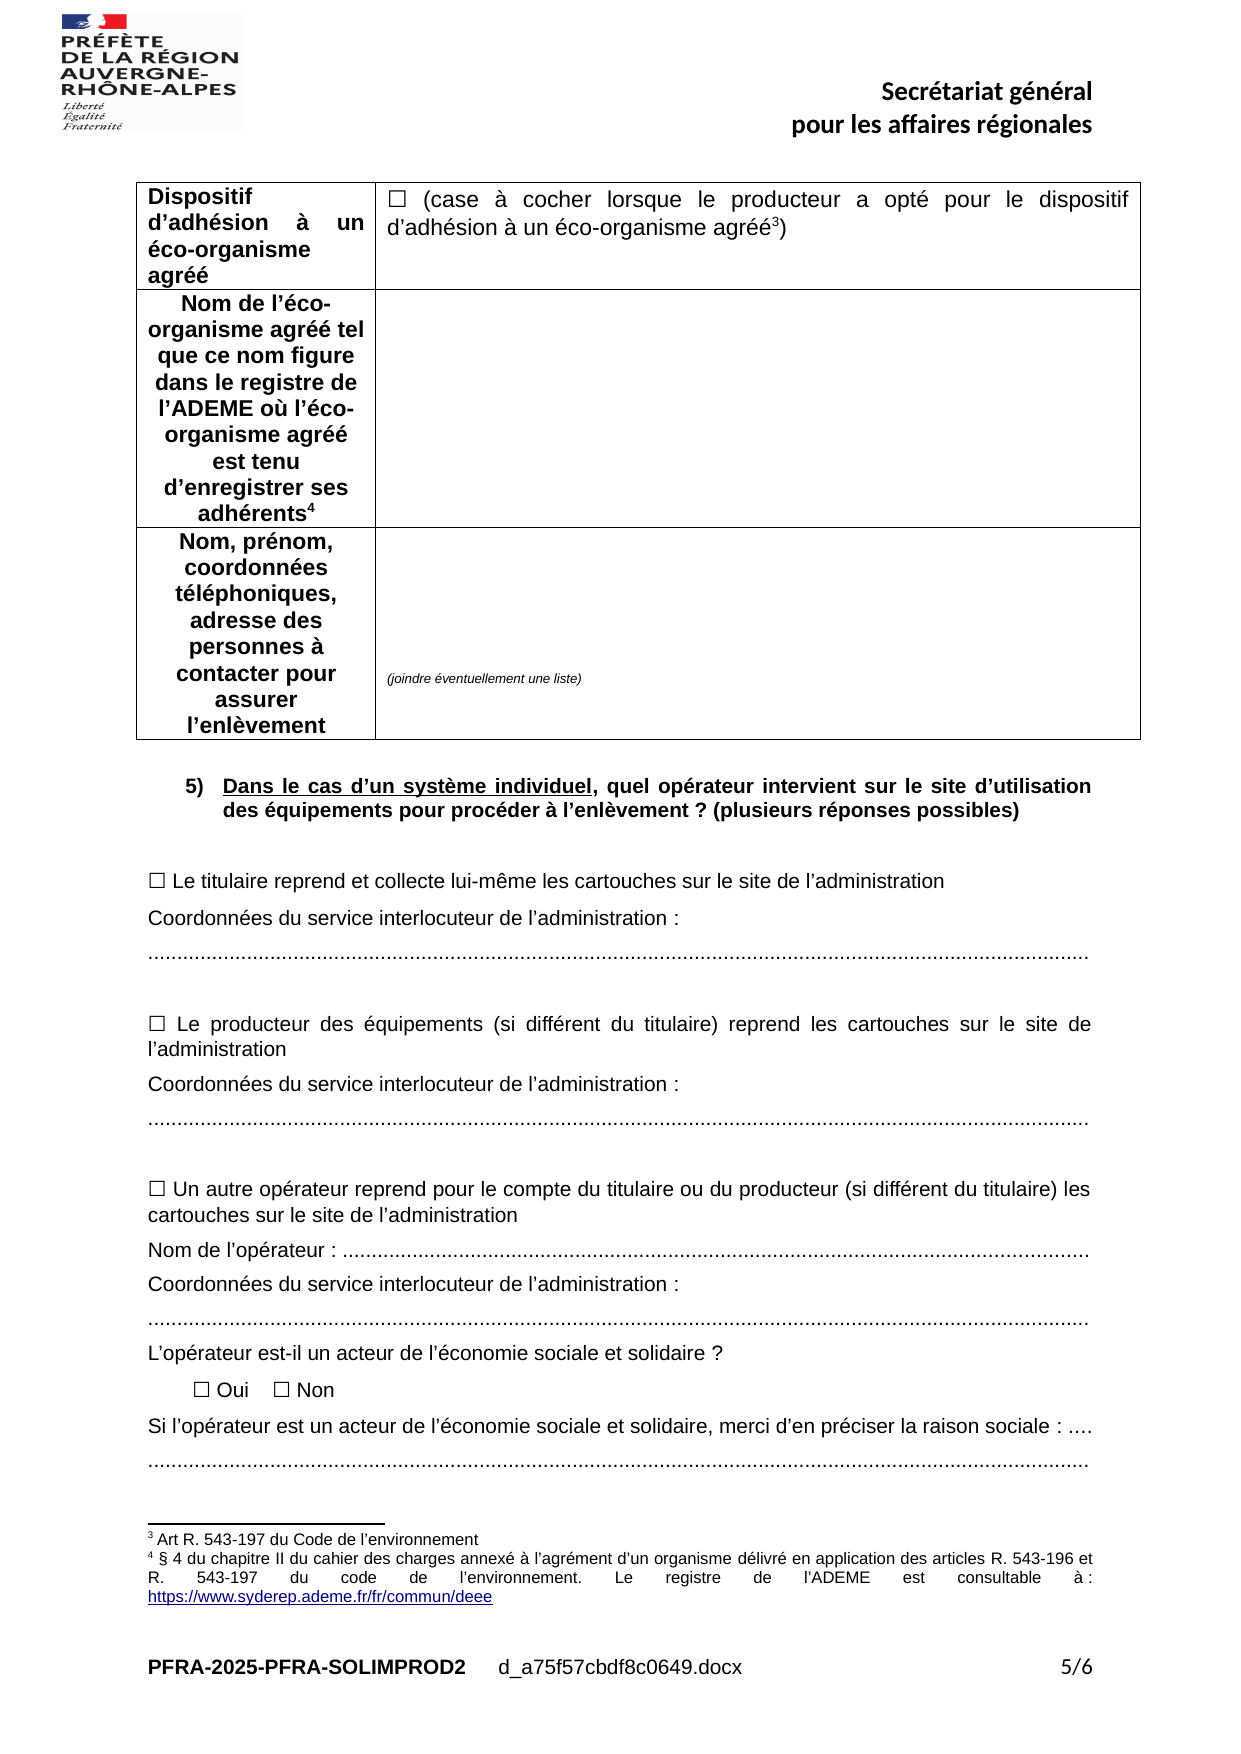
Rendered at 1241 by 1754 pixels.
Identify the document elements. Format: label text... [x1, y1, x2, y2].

table_cell Nom, prénom, coordonnées téléphoniques, adresse des personnes à contacter pour assurer l’enlèvement [137, 528, 375, 738]
table_cell [376, 290, 1140, 527]
text Coordonnées du service interlocuteur de l’administration : [148, 906, 1093, 929]
picture [59, 13, 244, 131]
text L’opérateur est-il un acteur de l’économie sociale et solidaire ? [148, 1341, 1093, 1364]
text Oui Non [192, 1375, 1093, 1403]
text Le titulaire reprend et collecte lui-même les cartouches sur le site de l’administration [148, 867, 1093, 895]
text Le producteur des équipements (si différent du titulaire) reprend les cartouches sur le site de l’administration [148, 1009, 1093, 1061]
table_header Dispositif d’adhésion à un éco-organisme agréé [137, 183, 375, 288]
table_header (case à cocher lorsque le producteur a opté pour le dispositif d’adhésion à un éco-organisme agréé) [376, 183, 1140, 288]
list Dans le cas d’un système individuel, quel opérateur intervient sur le site d’utilisation des équipements pour procéder à l’enlèvement ? (plusieurs réponses possibles) [185, 774, 1093, 822]
table_cell Nom de l’éco-organisme agréé tel que ce nom figure dans le registre de l’ADEME où l’éco-organisme agréé est tenu d’enregistrer ses adhérents [137, 290, 375, 527]
text Si l’opérateur est un acteur de l’économie sociale et solidaire, merci d’en préciser la raison sociale : [148, 1414, 1093, 1438]
text Un autre opérateur reprend pour le compte du titulaire ou du producteur (si différent du titulaire) les cartouches sur le site de l’administration [148, 1174, 1093, 1227]
table_cell (joindre éventuellement une liste) [376, 528, 1140, 738]
text Coordonnées du service interlocuteur de l’administration : [148, 1071, 1093, 1095]
text Nom de l’opérateur : [148, 1237, 1093, 1261]
text Coordonnées du service interlocuteur de l’administration : [148, 1272, 1093, 1296]
